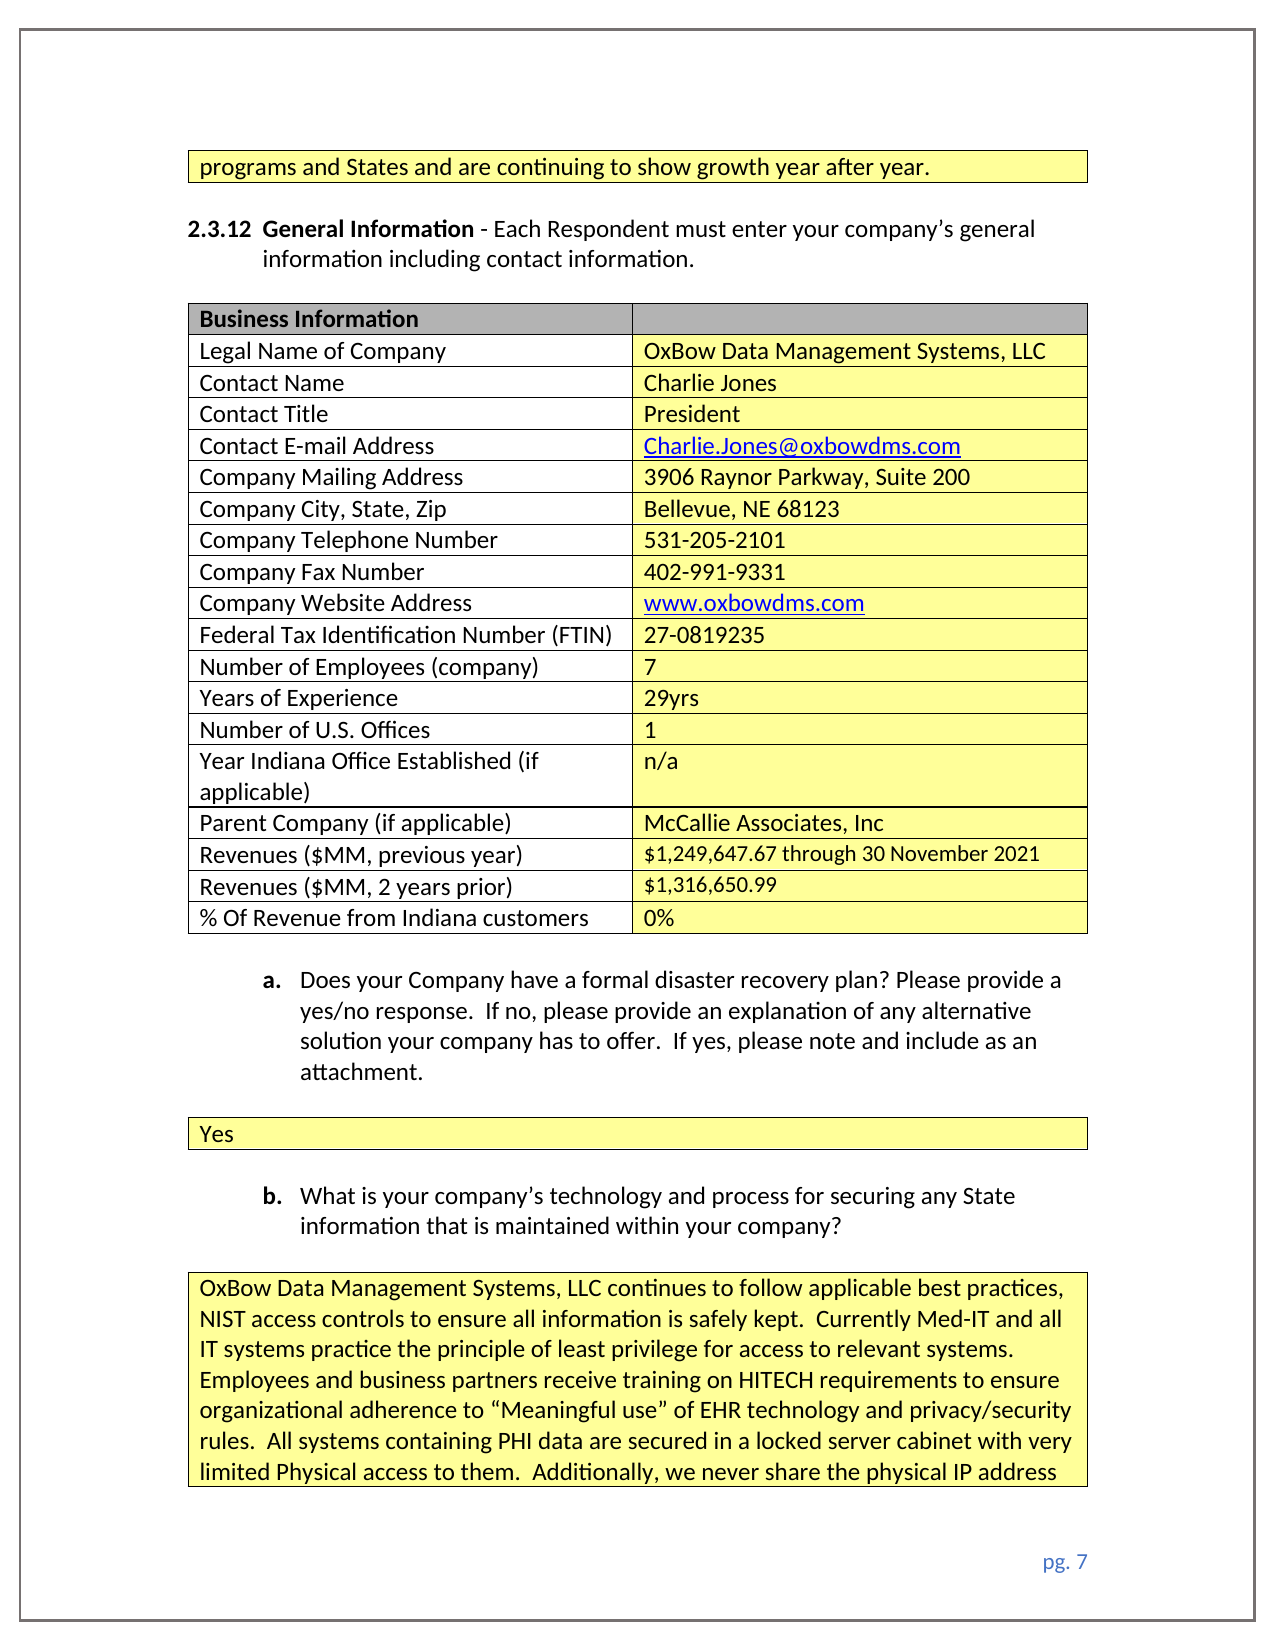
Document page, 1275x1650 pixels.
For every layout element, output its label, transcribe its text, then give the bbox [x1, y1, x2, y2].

table_cell n/a [633, 745, 1087, 806]
table_cell 0% [633, 902, 1087, 933]
table_cell Charlie Jones [633, 367, 1087, 397]
table_cell 29yrs [633, 682, 1087, 713]
table_cell 1 [633, 714, 1087, 744]
table_cell Revenues ($MM, previous year) [189, 839, 632, 869]
list What is your company’s technology and process for securing any State information that is maintained within your company? [262, 1180, 1087, 1241]
table_cell Contact Title [189, 398, 632, 429]
table_cell OxBow Data Management Systems, LLC [633, 335, 1087, 366]
table_cell Legal Name of Company [189, 335, 632, 366]
table_cell Number of Employees (company) [189, 651, 632, 681]
table_cell Company Telephone Number [189, 525, 632, 555]
table_cell $1,249,647.67 through 30 November 2021 [633, 839, 1087, 869]
table_cell President [633, 398, 1087, 429]
table_cell 27-0819235 [633, 619, 1087, 650]
table_cell Contact Name [189, 367, 632, 397]
table_cell www.oxbowdms.com [633, 588, 1087, 618]
table_cell Contact E-mail Address [189, 430, 632, 460]
table_cell Revenues ($MM, 2 years prior) [189, 871, 632, 901]
table_cell 7 [633, 651, 1087, 681]
table_cell 3906 Raynor Parkway, Suite 200 [633, 461, 1087, 492]
table_cell $1,316,650.99 [633, 871, 1087, 901]
table_cell 531-205-2101 [633, 525, 1087, 555]
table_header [189, 1273, 1087, 1486]
table_cell Bellevue, NE 68123 [633, 493, 1087, 523]
list General Information - Each Respondent must enter your company’s general information including contact information. [187, 213, 1087, 274]
table_cell Parent Company (if applicable) [189, 808, 632, 838]
table_cell Company Website Address [189, 588, 632, 618]
table_cell 402-991-9331 [633, 556, 1087, 587]
table_cell Company Fax Number [189, 556, 632, 587]
table_cell Federal Tax Identification Number (FTIN) [189, 619, 632, 650]
table_cell Years of Experience [189, 682, 632, 713]
table_cell Charlie.Jones@oxbowdms.com [633, 430, 1087, 460]
table_header [633, 304, 1087, 334]
table_cell Number of U.S. Offices [189, 714, 632, 744]
table_cell McCallie Associates, Inc [633, 808, 1087, 838]
table_header Business Information [189, 304, 632, 334]
list Does your Company have a formal disaster recovery plan? Please provide a yes/no response. If no, please provide an explanation of any alternative solution your company has to offer. If yes, please note and include as an attachment. [262, 964, 1087, 1086]
table_cell % Of Revenue from Indiana customers [189, 902, 632, 933]
table_header Yes [189, 1118, 1087, 1148]
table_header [189, 151, 1087, 182]
table_cell Company Mailing Address [189, 461, 632, 492]
table_cell Company City, State, Zip [189, 493, 632, 523]
table_cell Year Indiana Office Established (if applicable) [189, 745, 632, 806]
